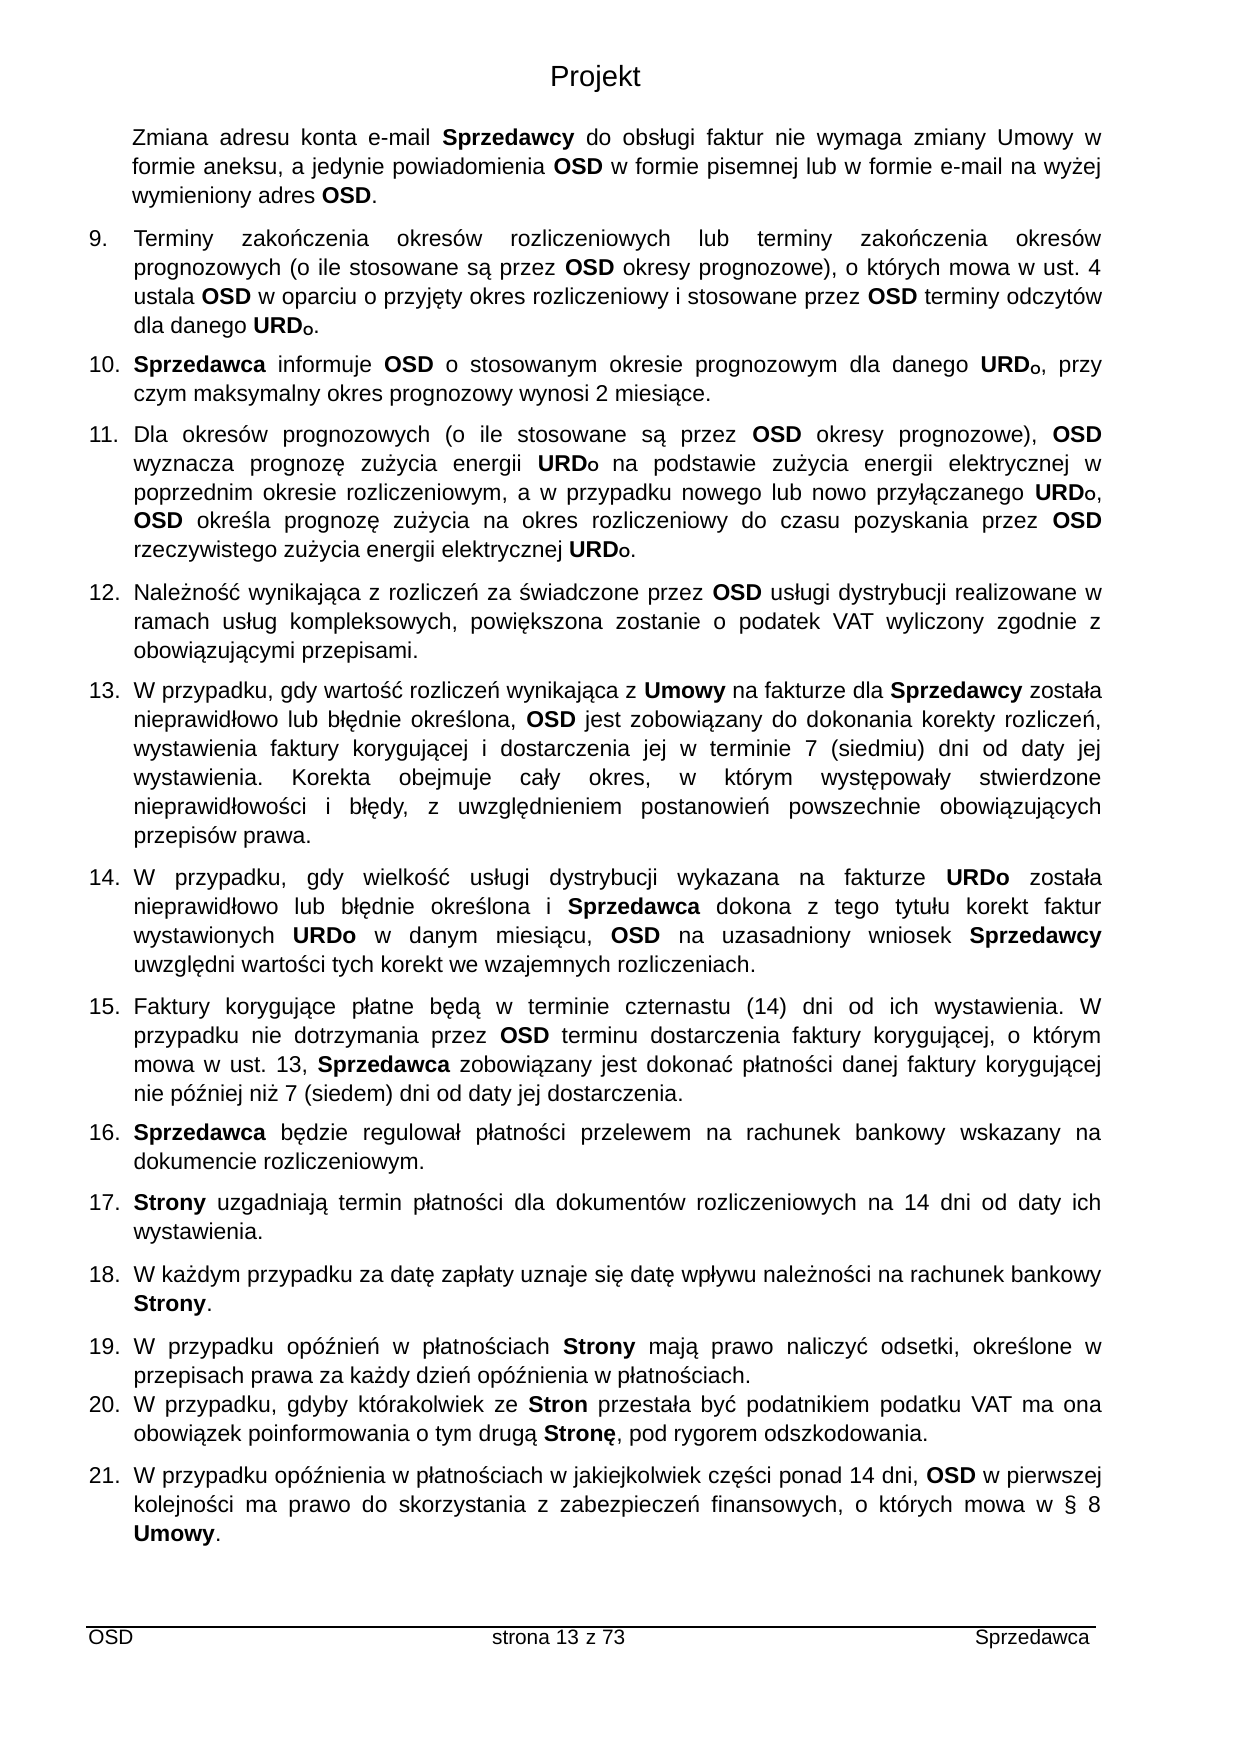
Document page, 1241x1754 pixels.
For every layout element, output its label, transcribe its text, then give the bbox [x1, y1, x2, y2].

list W przypadku, gdyby którakolwiek ze Stron przestała być podatnikiem podatku VAT ma ona obowiązek poinformowania o tym drugą Stronę, pod rygorem odszkodowania. [89, 1391, 1102, 1447]
list W przypadku opóźnienia w płatnościach w jakiejkolwiek części ponad 14 dni, OSD w pierwszej kolejności ma prawo do skorzystania z zabezpieczeń finansowych, o których mowa w § 8 Umowy. [89, 1462, 1102, 1546]
text Zmiana adresu konta e-mail Sprzedawcy do obsługi faktur nie wymaga zmiany Umowy w formie aneksu, a jedynie powiadomienia OSD w formie pisemnej lub w formie e-mail na wyżej wymieniony adres OSD. [132, 124, 1102, 208]
list W przypadku, gdy wielkość usługi dystrybucji wykazana na fakturze URDo została nieprawidłowo lub błędnie określona i Sprzedawca dokona z tego tytułu korekt faktur wystawionych URDo w danym miesiącu, OSD na uzasadniony wniosek Sprzedawcy uwzględni wartości tych korekt we wzajemnych rozliczeniach. [89, 864, 1102, 977]
list Sprzedawca będzie regulował płatności przelewem na rachunek bankowy wskazany na dokumencie rozliczeniowym. [89, 1119, 1102, 1174]
list Faktury korygujące płatne będą w terminie czternastu (14) dni od ich wystawienia. W przypadku nie dotrzymania przez OSD terminu dostarczenia faktury korygującej, o którym mowa w ust. 13, Sprzedawca zobowiązany jest dokonać płatności danej faktury korygującej nie później niż 7 (siedem) dni od daty jej dostarczenia. [89, 993, 1102, 1106]
list W przypadku, gdy wartość rozliczeń wynikająca z Umowy na fakturze dla Sprzedawcy została nieprawidłowo lub błędnie określona, OSD jest zobowiązany do dokonania korekty rozliczeń, wystawienia faktury korygującej i dostarczenia jej w terminie 7 (siedmiu) dni od daty jej wystawienia. Korekta obejmuje cały okres, w którym występowały stwierdzone nieprawidłowości i błędy, z uwzględnieniem postanowień powszechnie obowiązujących przepisów prawa. [89, 677, 1102, 848]
list Należność wynikająca z rozliczeń za świadczone przez OSD usługi dystrybucji realizowane w ramach usług kompleksowych, powiększona zostanie o podatek VAT wyliczony zgodnie z obowiązującymi przepisami. [89, 579, 1102, 663]
list Strony uzgadniają termin płatności dla dokumentów rozliczeniowych na 14 dni od daty ich wystawienia. [89, 1189, 1102, 1244]
list Terminy zakończenia okresów rozliczeniowych lub terminy zakończenia okresów prognozowych (o ile stosowane są przez OSD okresy prognozowe), o których mowa w ust. 4 ustala OSD w oparciu o przyjęty okres rozliczeniowy i stosowane przez OSD terminy odczytów dla danego URDO. [89, 225, 1102, 338]
list Sprzedawca informuje OSD o stosowanym okresie prognozowym dla danego URDO, przy czym maksymalny okres prognozowy wynosi 2 miesiące. [89, 351, 1102, 406]
list W przypadku opóźnień w płatnościach Strony mają prawo naliczyć odsetki, określone w przepisach prawa za każdy dzień opóźnienia w płatnościach. [89, 1333, 1102, 1388]
list W każdym przypadku za datę zapłaty uznaje się datę wpływu należności na rachunek bankowy Strony. [89, 1261, 1102, 1316]
list Dla okresów prognozowych (o ile stosowane są przez OSD okresy prognozowe), OSD wyznacza prognozę zużycia energii URDO na podstawie zużycia energii elektrycznej w poprzednim okresie rozliczeniowym, a w przypadku nowego lub nowo przyłączanego URDO, OSD określa prognozę zużycia na okres rozliczeniowy do czasu pozyskania przez OSD rzeczywistego zużycia energii elektrycznej URDO. [89, 421, 1102, 563]
